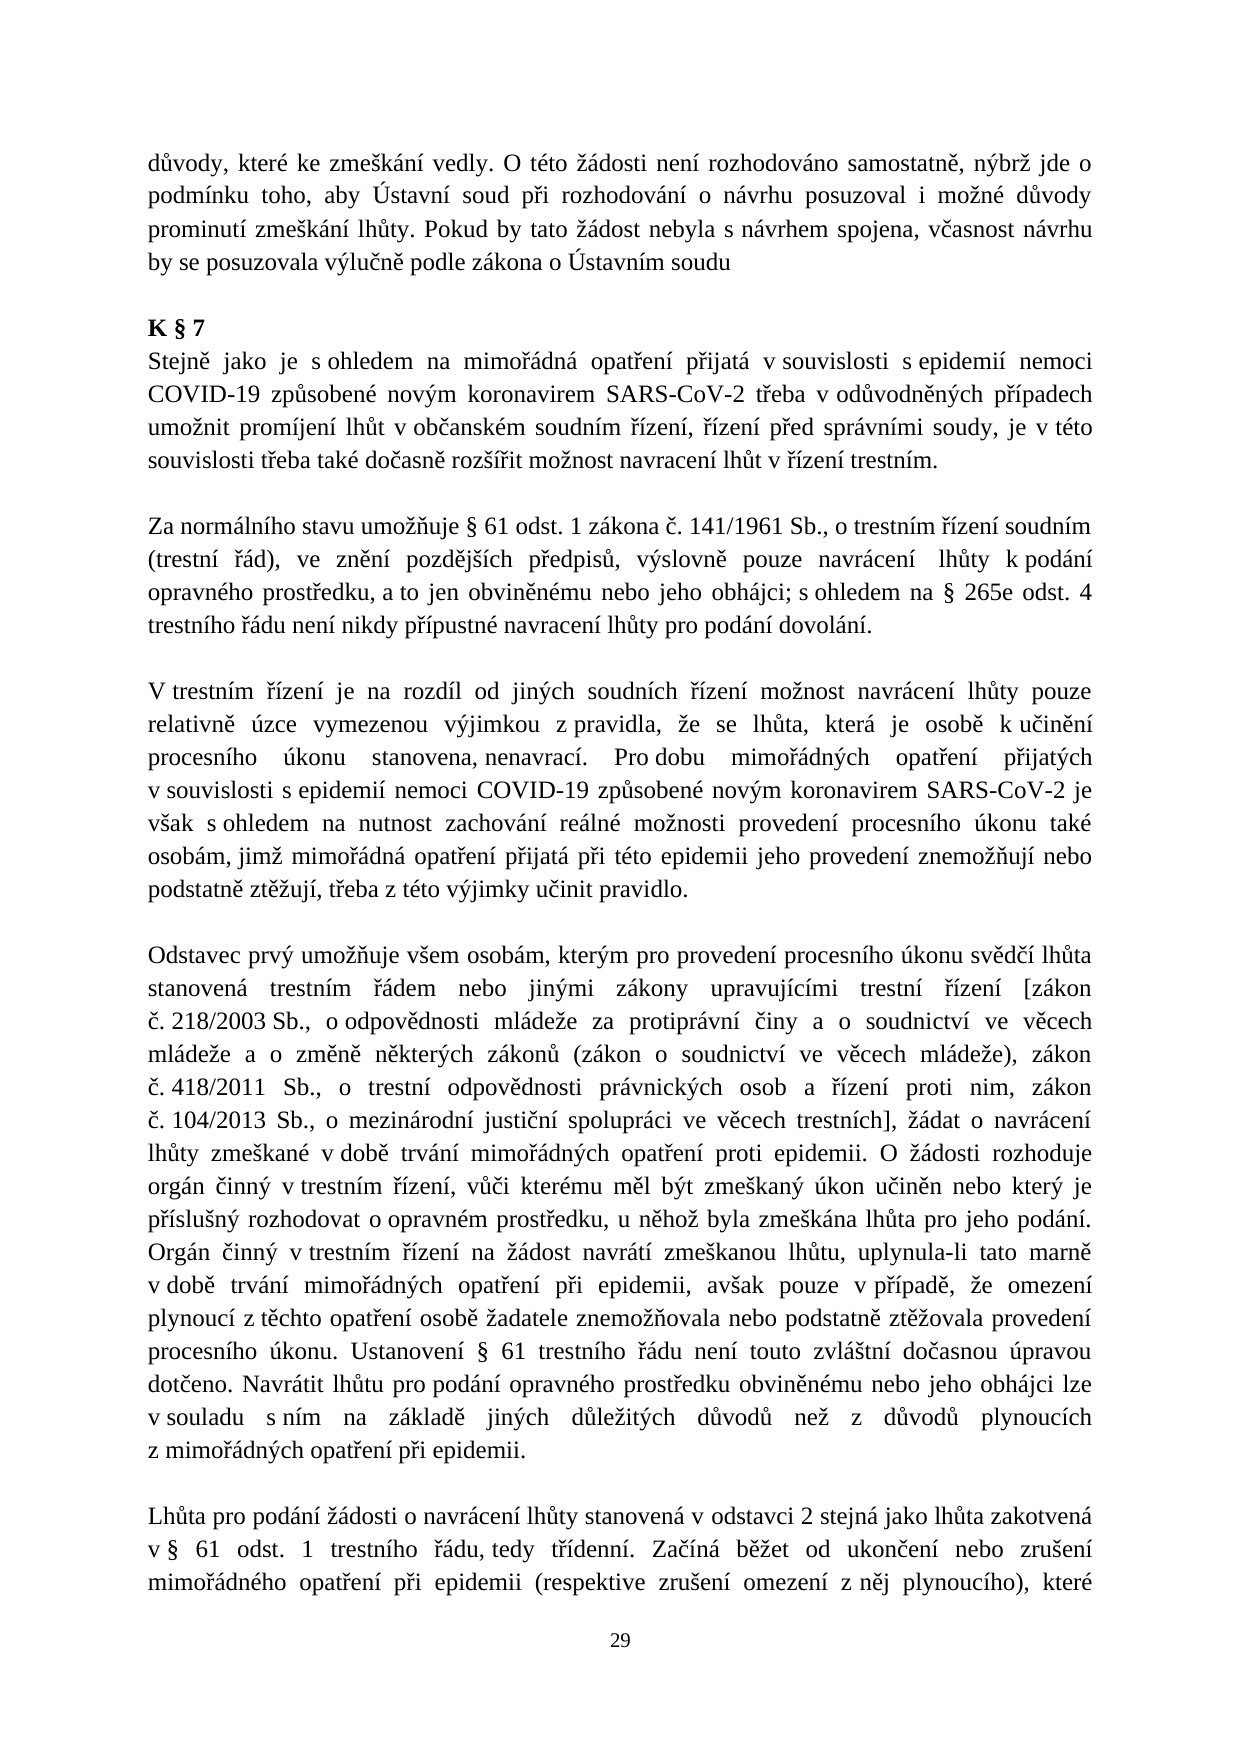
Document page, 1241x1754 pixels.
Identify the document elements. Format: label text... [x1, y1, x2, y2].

text Stejně jako je s ohledem na mimořádná opatření přijatá v souvislosti s epidemií nemoci COVID-19 způsobené novým koronavirem SARS-CoV-2 třeba v odůvodněných případech umožnit promíjení lhůt v občanském soudním řízení, řízení před správními soudy, je v této souvislosti třeba také dočasně rozšířit možnost navracení lhůt v řízení trestním. [148, 346, 1093, 473]
text K § 7 [148, 313, 1093, 341]
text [148, 148, 1093, 275]
text V trestním řízení je na rozdíl od jiných soudních řízení možnost navrácení lhůty pouze relativně úzce vymezenou výjimkou z pravidla, že se lhůta, která je osobě k učinění procesního úkonu stanovena, nenavrací. Pro dobu mimořádných opatření přijatých v souvislosti s epidemií nemoci COVID-19 způsobené novým koronavirem SARS-CoV-2 je však s ohledem na nutnost zachování reálné možnosti provedení procesního úkonu také osobám, jimž mimořádná opatření přijatá při této epidemii jeho provedení znemožňují nebo podstatně ztěžují, třeba z této výjimky učinit pravidlo. [148, 676, 1093, 903]
text Za normálního stavu umožňuje § 61 odst. 1 zákona č. 141/1961 Sb., o trestním řízení soudním (trestní řád), ve znění pozdějších předpisů, výslovně pouze navrácení lhůty k podání opravného prostředku, a to jen obviněnému nebo jeho obhájci; s ohledem na § 265e odst. 4 trestního řádu není nikdy přípustné navracení lhůty pro podání dovolání. [148, 511, 1093, 639]
text Odstavec prvý umožňuje všem osobám, kterým pro provedení procesního úkonu svědčí lhůta stanovená trestním řádem nebo jinými zákony upravujícími trestní řízení [zákon č. 218/2003 Sb., o odpovědnosti mládeže za protiprávní činy a o soudnictví ve věcech mládeže a o změně některých zákonů (zákon o soudnictví ve věcech mládeže), zákon č. 418/2011 Sb., o trestní odpovědnosti právnických osob a řízení proti nim, zákon č. 104/2013 Sb., o mezinárodní justiční spolupráci ve věcech trestních], žádat o navrácení lhůty zmeškané v době trvání mimořádných opatření proti epidemii. O žádosti rozhoduje orgán činný v trestním řízení, vůči kterému měl být zmeškaný úkon učiněn nebo který je příslušný rozhodovat o opravném prostředku, u něhož byla zmeškána lhůta pro jeho podání. Orgán činný v trestním řízení na žádost navrátí zmeškanou lhůtu, uplynula-li tato marně v době trvání mimořádných opatření při epidemii, avšak pouze v případě, že omezení plynoucí z těchto opatření osobě žadatele znemožňovala nebo podstatně ztěžovala provedení procesního úkonu. Ustanovení § 61 trestního řádu není touto zvláštní dočasnou úpravou dotčeno. Navrátit lhůtu pro podání opravného prostředku obviněnému nebo jeho obhájci lze v souladu s ním na základě jiných důležitých důvodů než z důvodů plynoucích z mimořádných opatření při epidemii. [148, 940, 1093, 1464]
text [148, 1501, 1093, 1596]
